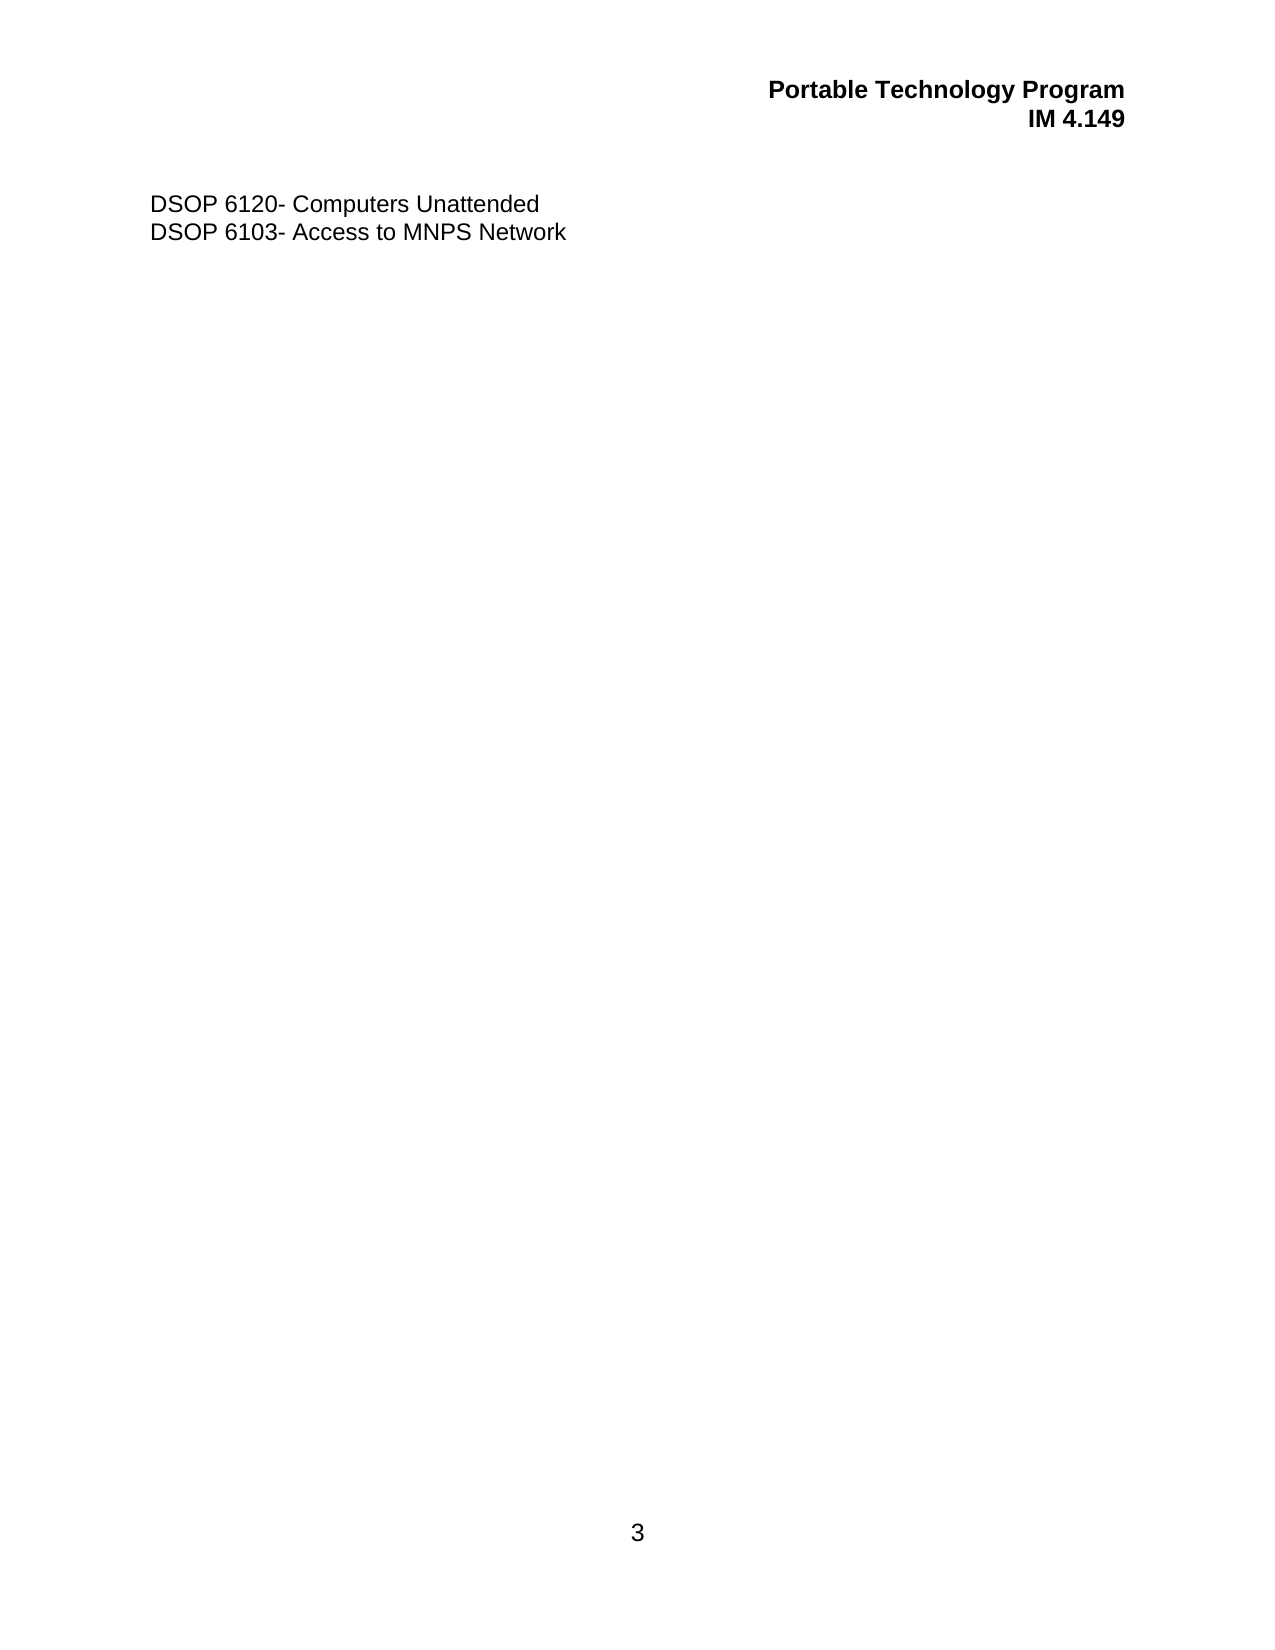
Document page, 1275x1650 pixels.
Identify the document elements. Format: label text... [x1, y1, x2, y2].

text DSOP 6103- Access to MNPS Network [150, 218, 1125, 245]
text DSOP 6120- Computers Unattended [150, 190, 1125, 218]
